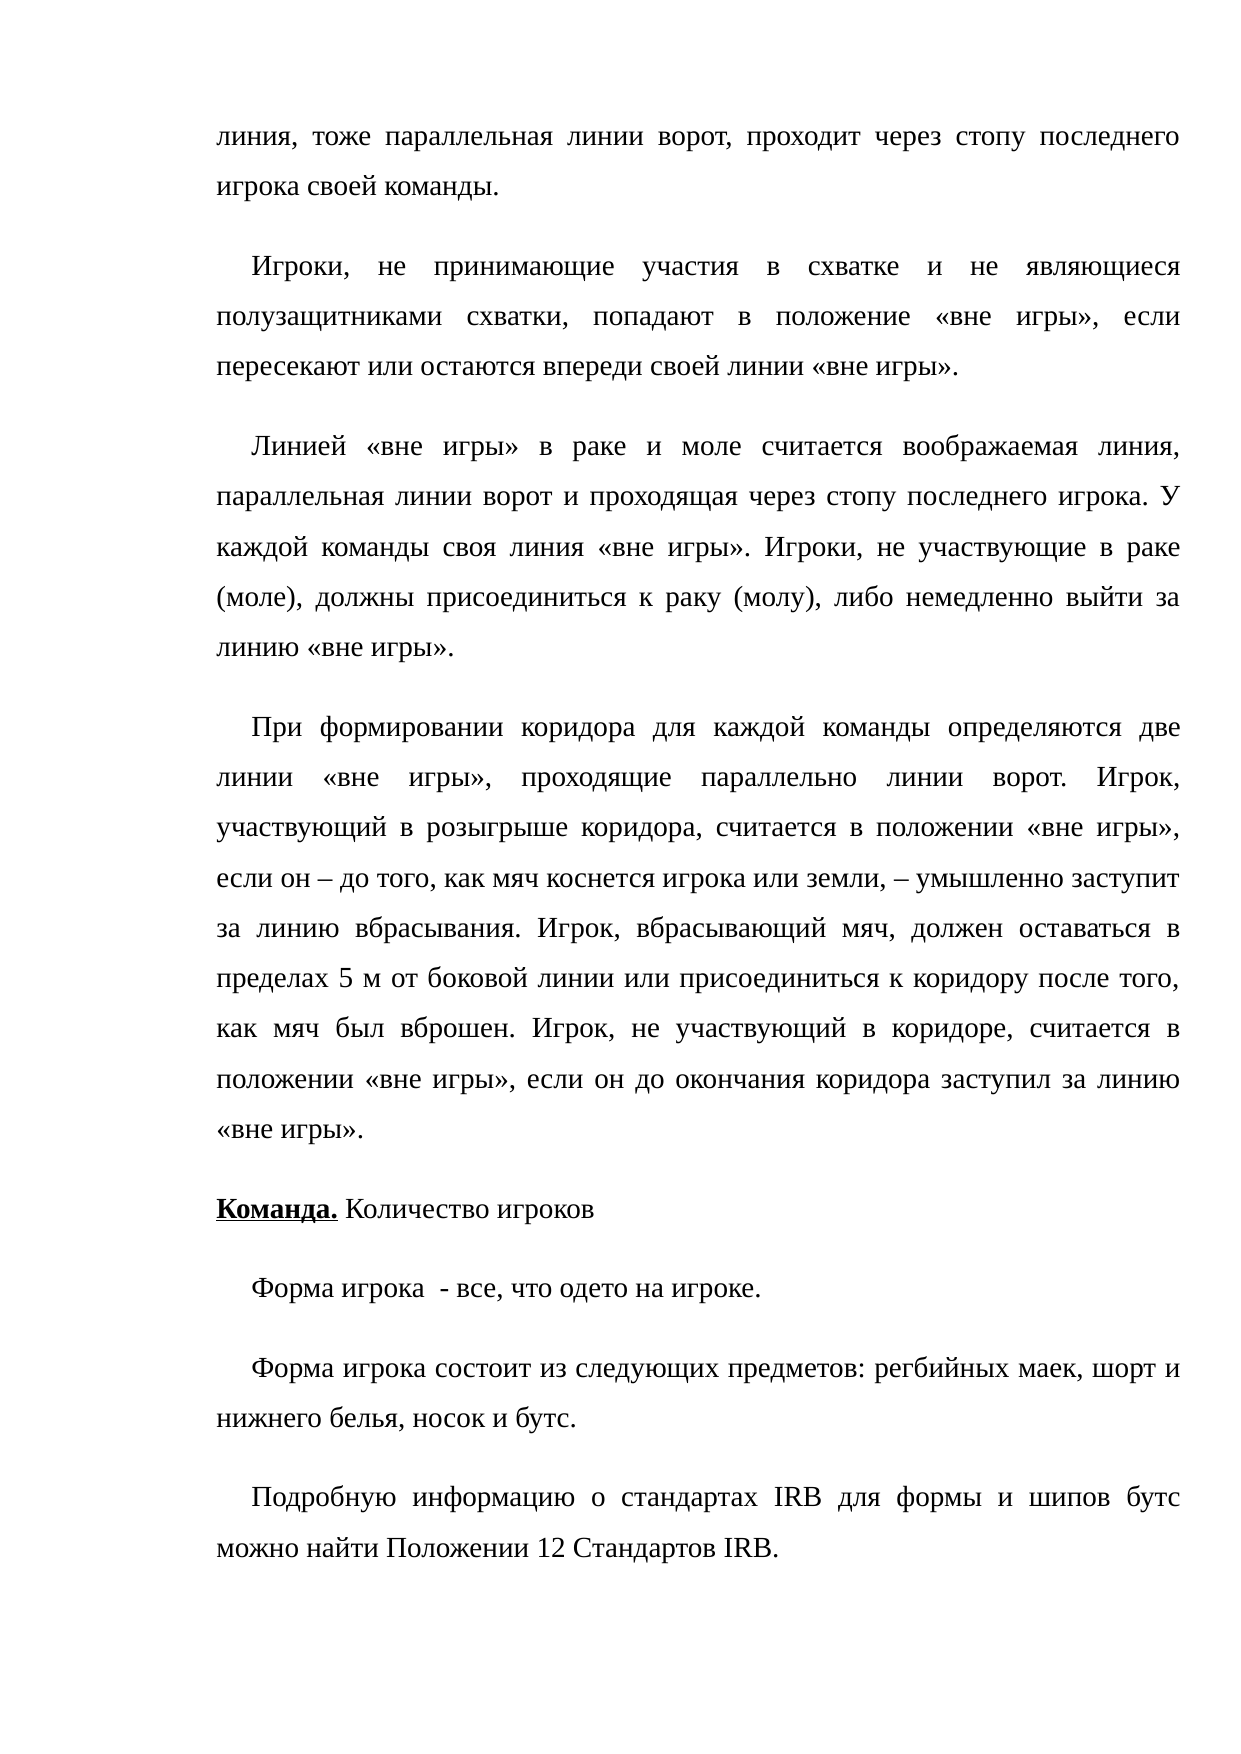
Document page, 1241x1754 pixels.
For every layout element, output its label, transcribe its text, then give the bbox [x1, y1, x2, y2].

text Линией «вне игры» в раке и моле считается воображаемая линия, параллельная линии ворот и проходящая через стопу последнего игрока. У каждой команды своя линия «вне игры». Игроки, не участвующие в раке (моле), должны присоединиться к раку (молу), либо немедленно выйти за линию «вне игры». [216, 428, 1181, 663]
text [216, 118, 1181, 202]
text Команда. Количество игроков [216, 1191, 1181, 1224]
text Подробную информацию о стандартах IRB для формы и шипов бутс можно найти Положении 12 Стандартов IRB. [216, 1479, 1181, 1563]
text Форма игрока состоит из следующих предметов: регбийных маек, шорт и нижнего белья, носок и бутс. [216, 1350, 1181, 1433]
text При формировании коридора для каждой команды определяются две линии «вне игры», проходящие параллельно линии ворот. Игрок, участвующий в розыгрыше коридора, считается в положении «вне игры», если он – до того, как мяч коснется игрока или земли, – умышленно заступит за линию вбрасывания. Игрок, вбрасывающий мяч, должен оставаться в пределах 5 м от боковой линии или присоединиться к коридору после того, как мяч был вброшен. Игрок, не участвующий в коридоре, считается в положении «вне игры», если он до окончания коридора заступил за линию «вне игры». [216, 709, 1181, 1145]
text Форма игрока - все, что одето на игроке. [216, 1270, 1181, 1304]
text Игроки, не принимающие участия в схватке и не являющиеся полузащитниками схватки, попадают в положение «вне игры», если пересекают или остаются впереди своей линии «вне игры». [216, 248, 1181, 382]
